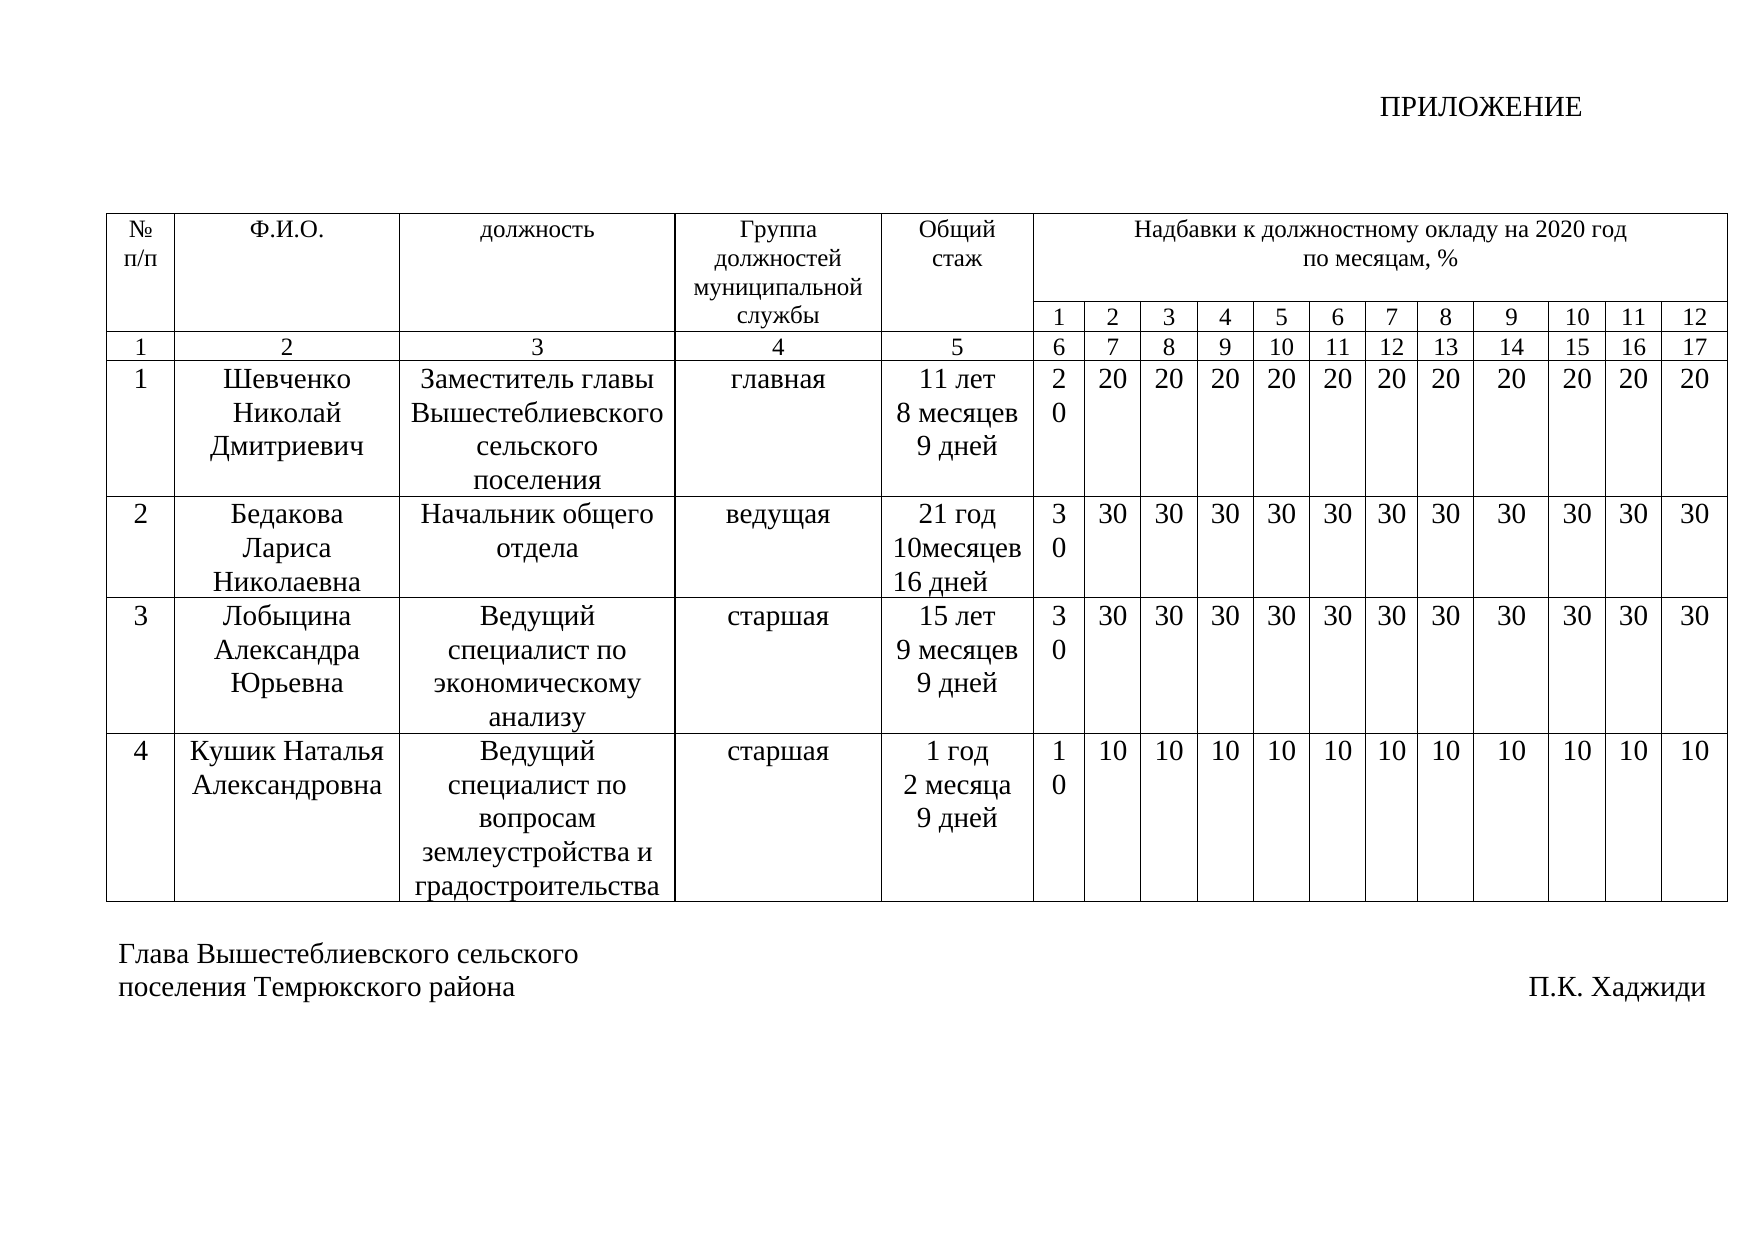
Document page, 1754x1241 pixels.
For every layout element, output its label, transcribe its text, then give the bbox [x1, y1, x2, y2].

table_cell 30 [1366, 497, 1417, 597]
table_cell старшая [676, 734, 881, 901]
table_cell Кушик Наталья Александровна [175, 734, 399, 901]
table_cell 10 [1085, 734, 1140, 901]
table_cell 30 [1141, 598, 1197, 732]
table_cell 7 [1085, 332, 1140, 360]
table_cell 10 [1662, 734, 1727, 901]
table_cell 30 [1418, 497, 1473, 597]
table_cell 5 [882, 332, 1033, 360]
table_cell 6 [1034, 332, 1084, 360]
table_cell 11 [1310, 332, 1365, 360]
table_cell 3 [400, 332, 674, 360]
table_cell ведущая [676, 497, 881, 597]
table_cell 30 [1085, 598, 1140, 732]
table_cell 20 [1034, 361, 1084, 496]
table_cell 1 [1034, 302, 1084, 331]
table_cell Заместитель главы Вышестеблиевского сельского поселения [400, 361, 674, 496]
table_cell 30 [1198, 598, 1253, 732]
table_cell 30 [1662, 497, 1727, 597]
table_cell 20 [1366, 361, 1417, 496]
table_cell 17 [1662, 332, 1727, 360]
table_cell 15 [1549, 332, 1605, 360]
table_cell 30 [1549, 598, 1605, 732]
table_cell 20 [1141, 361, 1197, 496]
table_cell 20 [1418, 361, 1473, 496]
table_cell 30 [1085, 497, 1140, 597]
table_header должность [400, 214, 674, 331]
table_cell 20 [1606, 361, 1661, 496]
table_cell 11 лет 8 месяцев 9 дней [882, 361, 1033, 496]
table_cell 10 [1141, 734, 1197, 901]
table_cell 20 [1254, 361, 1309, 496]
table_cell 1 год 2 месяца 9 дней [882, 734, 1033, 901]
table_cell 30 [1034, 598, 1084, 732]
table_cell 30 [1141, 497, 1197, 597]
table_cell 2 [175, 332, 399, 360]
table_cell 2 [1085, 302, 1140, 331]
table_cell 10 [1254, 734, 1309, 901]
table_cell 9 [1198, 332, 1253, 360]
table_cell 4 [1198, 302, 1253, 331]
table_header Группа должностей муниципальной службы [676, 214, 881, 331]
table_cell 4 [107, 734, 174, 901]
table_header Надбавки к должностному окладу на 2020 год по месяцам, % [1034, 214, 1727, 301]
table_cell 30 [1418, 598, 1473, 732]
table_cell Начальник общего отдела [400, 497, 674, 597]
table_cell 12 [1662, 302, 1727, 331]
table_cell 10 [1549, 302, 1605, 331]
table_cell 10 [1366, 734, 1417, 901]
table_cell Лобыцина Александра Юрьевна [175, 598, 399, 732]
table_cell 9 [1474, 302, 1548, 331]
table_header Ф.И.О. [175, 214, 399, 331]
table_cell 13 [1418, 332, 1473, 360]
table_cell 10 [1310, 734, 1365, 901]
table_header Общий стаж [882, 214, 1033, 331]
table_cell 20 [1549, 361, 1605, 496]
table_cell 20 [1474, 361, 1548, 496]
table_cell 30 [1310, 598, 1365, 732]
table_cell Бедакова Лариса Николаевна [175, 497, 399, 597]
table_cell 21 год 10месяцев 16 дней [882, 497, 1033, 597]
table_cell 30 [1549, 497, 1605, 597]
table_cell 7 [1366, 302, 1417, 331]
table_cell 15 лет 9 месяцев 9 дней [882, 598, 1033, 732]
table_cell 30 [1254, 598, 1309, 732]
table_cell Ведущий специалист по вопросам землеустройства и градостроительства [400, 734, 674, 901]
table_cell 12 [1366, 332, 1417, 360]
table_cell 20 [1662, 361, 1727, 496]
table_cell 20 [1198, 361, 1253, 496]
text поселения Темрюкского района П.К. Хаджиди [118, 969, 1724, 1003]
table_cell 10 [1254, 332, 1309, 360]
table_cell 8 [1418, 302, 1473, 331]
table_cell 30 [1366, 598, 1417, 732]
table_cell 10 [1606, 734, 1661, 901]
table_cell 4 [676, 332, 881, 360]
table_header № п/п [107, 214, 174, 331]
table_cell 1 [107, 332, 174, 360]
table_cell 10 [1474, 734, 1548, 901]
table_cell 30 [1662, 598, 1727, 732]
table_cell 11 [1606, 302, 1661, 331]
table_cell 30 [1310, 497, 1365, 597]
table_cell 3 [107, 598, 174, 732]
table_cell 20 [1310, 361, 1365, 496]
table_cell 3 [1141, 302, 1197, 331]
table_cell 30 [1034, 497, 1084, 597]
table_cell 10 [1034, 734, 1084, 901]
table_cell 20 [1085, 361, 1140, 496]
table_cell 30 [1254, 497, 1309, 597]
table_cell 30 [1606, 497, 1661, 597]
table_cell Ведущий специалист по экономическому анализу [400, 598, 674, 732]
table_cell старшая [676, 598, 881, 732]
table_cell 1 [107, 361, 174, 496]
table_cell 6 [1310, 302, 1365, 331]
table_cell 2 [107, 497, 174, 597]
table_cell 10 [1198, 734, 1253, 901]
text Глава Вышестеблиевского сельского [118, 936, 1724, 969]
table_cell 10 [1418, 734, 1473, 901]
table_cell 8 [1141, 332, 1197, 360]
table_cell 16 [1606, 332, 1661, 360]
table_cell 30 [1474, 598, 1548, 732]
table_cell Шевченко Николай Дмитриевич [175, 361, 399, 496]
table_cell 30 [1606, 598, 1661, 732]
table_cell 5 [1254, 302, 1309, 331]
table_cell главная [676, 361, 881, 496]
text ПРИЛОЖЕНИЕ [118, 89, 1724, 122]
table_cell 30 [1474, 497, 1548, 597]
table_cell 14 [1474, 332, 1548, 360]
table_cell 30 [1198, 497, 1253, 597]
table_cell 10 [1549, 734, 1605, 901]
